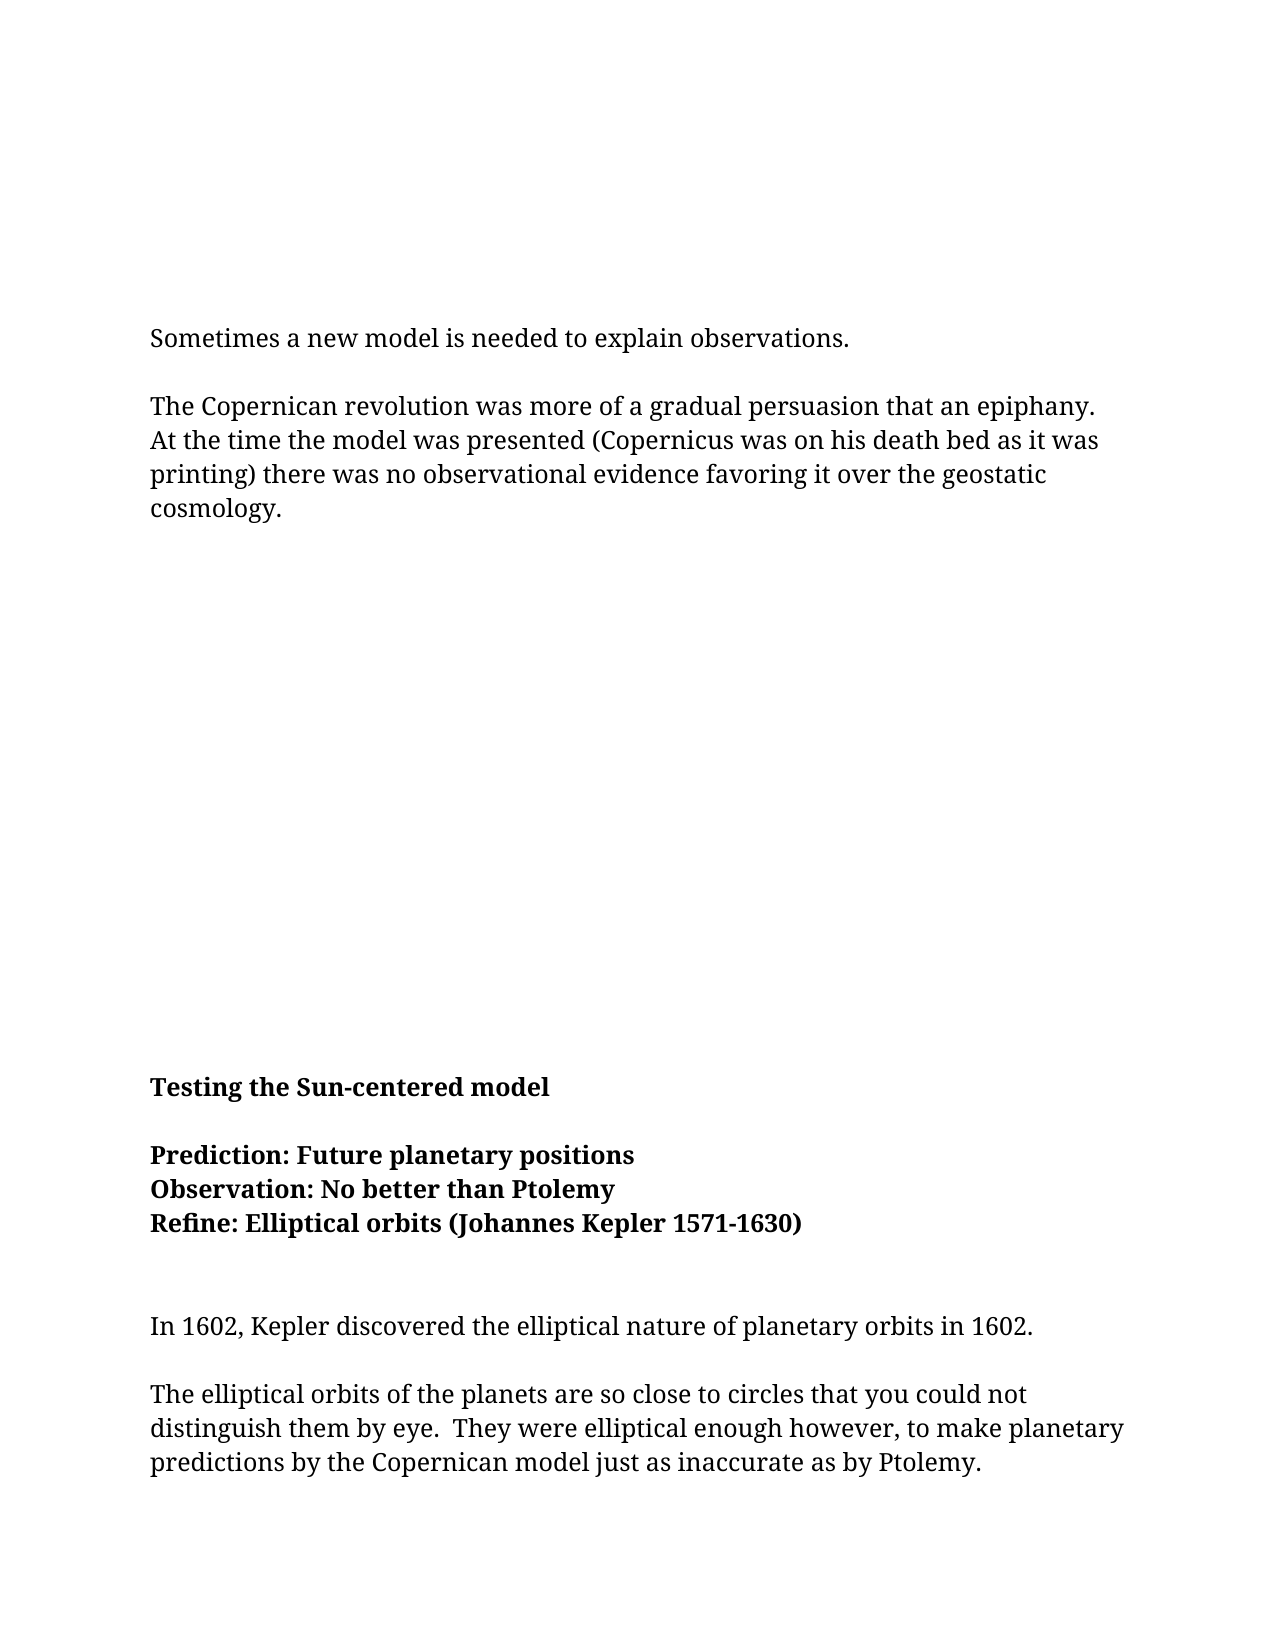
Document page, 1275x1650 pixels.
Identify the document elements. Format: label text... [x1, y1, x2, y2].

text In 1602, Kepler discovered the elliptical nature of planetary orbits in 1602. [150, 1308, 1125, 1342]
text The Copernican revolution was more of a gradual persuasion that an epiphany. At the time the model was presented (Copernicus was on his death bed as it was printing) there was no observational evidence favoring it over the geostatic cosmology. [150, 388, 1125, 525]
text The elliptical orbits of the planets are so close to circles that you could not distinguish them by eye. They were elliptical enough however, to make planetary predictions by the Copernican model just as inaccurate as by Ptolemy. [150, 1376, 1125, 1478]
text Prediction: Future planetary positions [150, 1138, 1125, 1172]
text Refine: Elliptical orbits (Johannes Kepler 1571-1630) [150, 1206, 1125, 1240]
text Testing the Sun-centered model [150, 1070, 1125, 1104]
text Observation: No better than Ptolemy [150, 1172, 1125, 1206]
text Sometimes a new model is needed to explain observations. [150, 320, 1125, 354]
